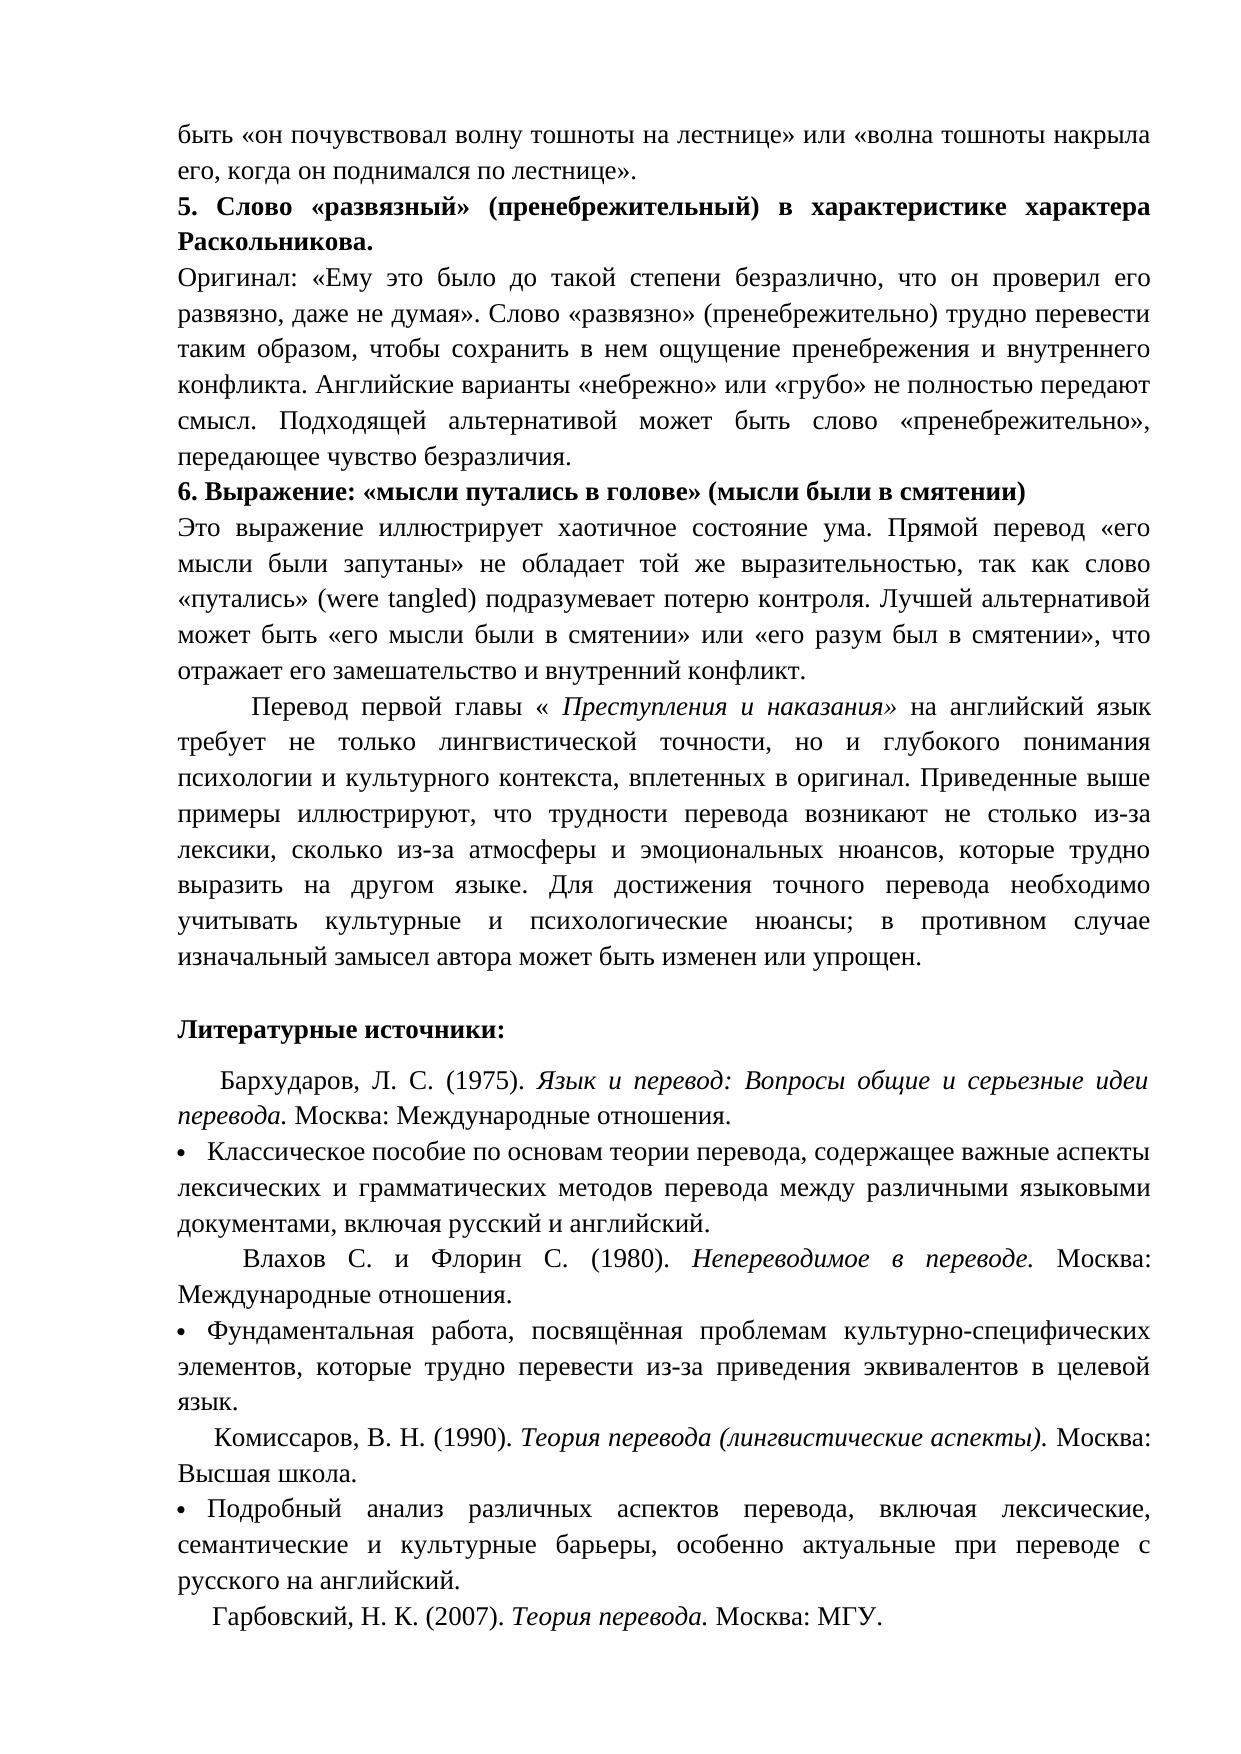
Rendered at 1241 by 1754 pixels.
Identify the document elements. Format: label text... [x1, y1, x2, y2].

text  Влахов С. и Флорин С. (1980). Непереводимое в переводе. Москва: Международные отношения. [177, 1242, 1152, 1309]
text Это выражение иллюстрирует хаотичное состояние ума. Прямой перевод «его мысли были запутаны» не обладает той же выразительностью, так как слово «путались» (were tangled) подразумевает потерю контроля. Лучшей альтернативой может быть «его мысли были в смятении» или «его разум был в смятении», что отражает его замешательство и внутренний конфликт. [177, 511, 1152, 685]
text  Комиссаров, В. Н. (1990). Теория перевода (лингвистические аспекты). Москва: Высшая школа. [177, 1421, 1152, 1488]
text 5. Слово «развязный» (пренебрежительный) в характеристике характера Раскольникова. [177, 189, 1152, 256]
text Перевод первой главы « Преступления и наказания» на английский язык требует не только лингвистической точности, но и глубокого понимания психологии и культурного контекста, вплетенных в оригинал. Приведенные выше примеры иллюстрируют, что трудности перевода возникают не столько из-за лексики, сколько из-за атмосферы и эмоциональных нюансов, которые трудно выразить на другом языке. Для достижения точного перевода необходимо учитывать культурные и психологические нюансы; в противном случае изначальный замысел автора может быть изменен или упрощен. [177, 690, 1152, 971]
list Подробный анализ различных аспектов перевода, включая лексические, семантические и культурные барьеры, особенно актуальные при переводе с русского на английский. [177, 1492, 1152, 1595]
text  Бархударов, Л. С. (1975). Язык и перевод: Вопросы общие и серьезные идеи перевода. Москва: Международные отношения. [177, 1064, 1152, 1131]
list Фундаментальная работа, посвящённая проблемам культурно-специфических элементов, которые трудно перевести из-за приведения эквивалентов в целевой язык. [177, 1314, 1152, 1416]
text  Гарбовский, Н. К. (2007). Теория перевода. Москва: МГУ. [177, 1600, 1152, 1631]
text 6. Выражение: «мысли путались в голове» (мысли были в смятении) [177, 475, 1152, 507]
list Классическое пособие по основам теории перевода, содержащее важные аспекты лексических и грамматических методов перевода между различными языковыми документами, включая русский и английский. [177, 1135, 1152, 1238]
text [177, 118, 1152, 185]
text Литературные источники: [177, 1013, 1152, 1045]
text Оригинал: «Ему это было до такой степени безразлично, что он проверил его развязно, даже не думая». Слово «развязно» (пренебрежительно) трудно перевести таким образом, чтобы сохранить в нем ощущение пренебрежения и внутреннего конфликта. Английские варианты «небрежно» или «грубо» не полностью передают смысл. Подходящей альтернативой может быть слово «пренебрежительно», передающее чувство безразличия. [177, 261, 1152, 471]
